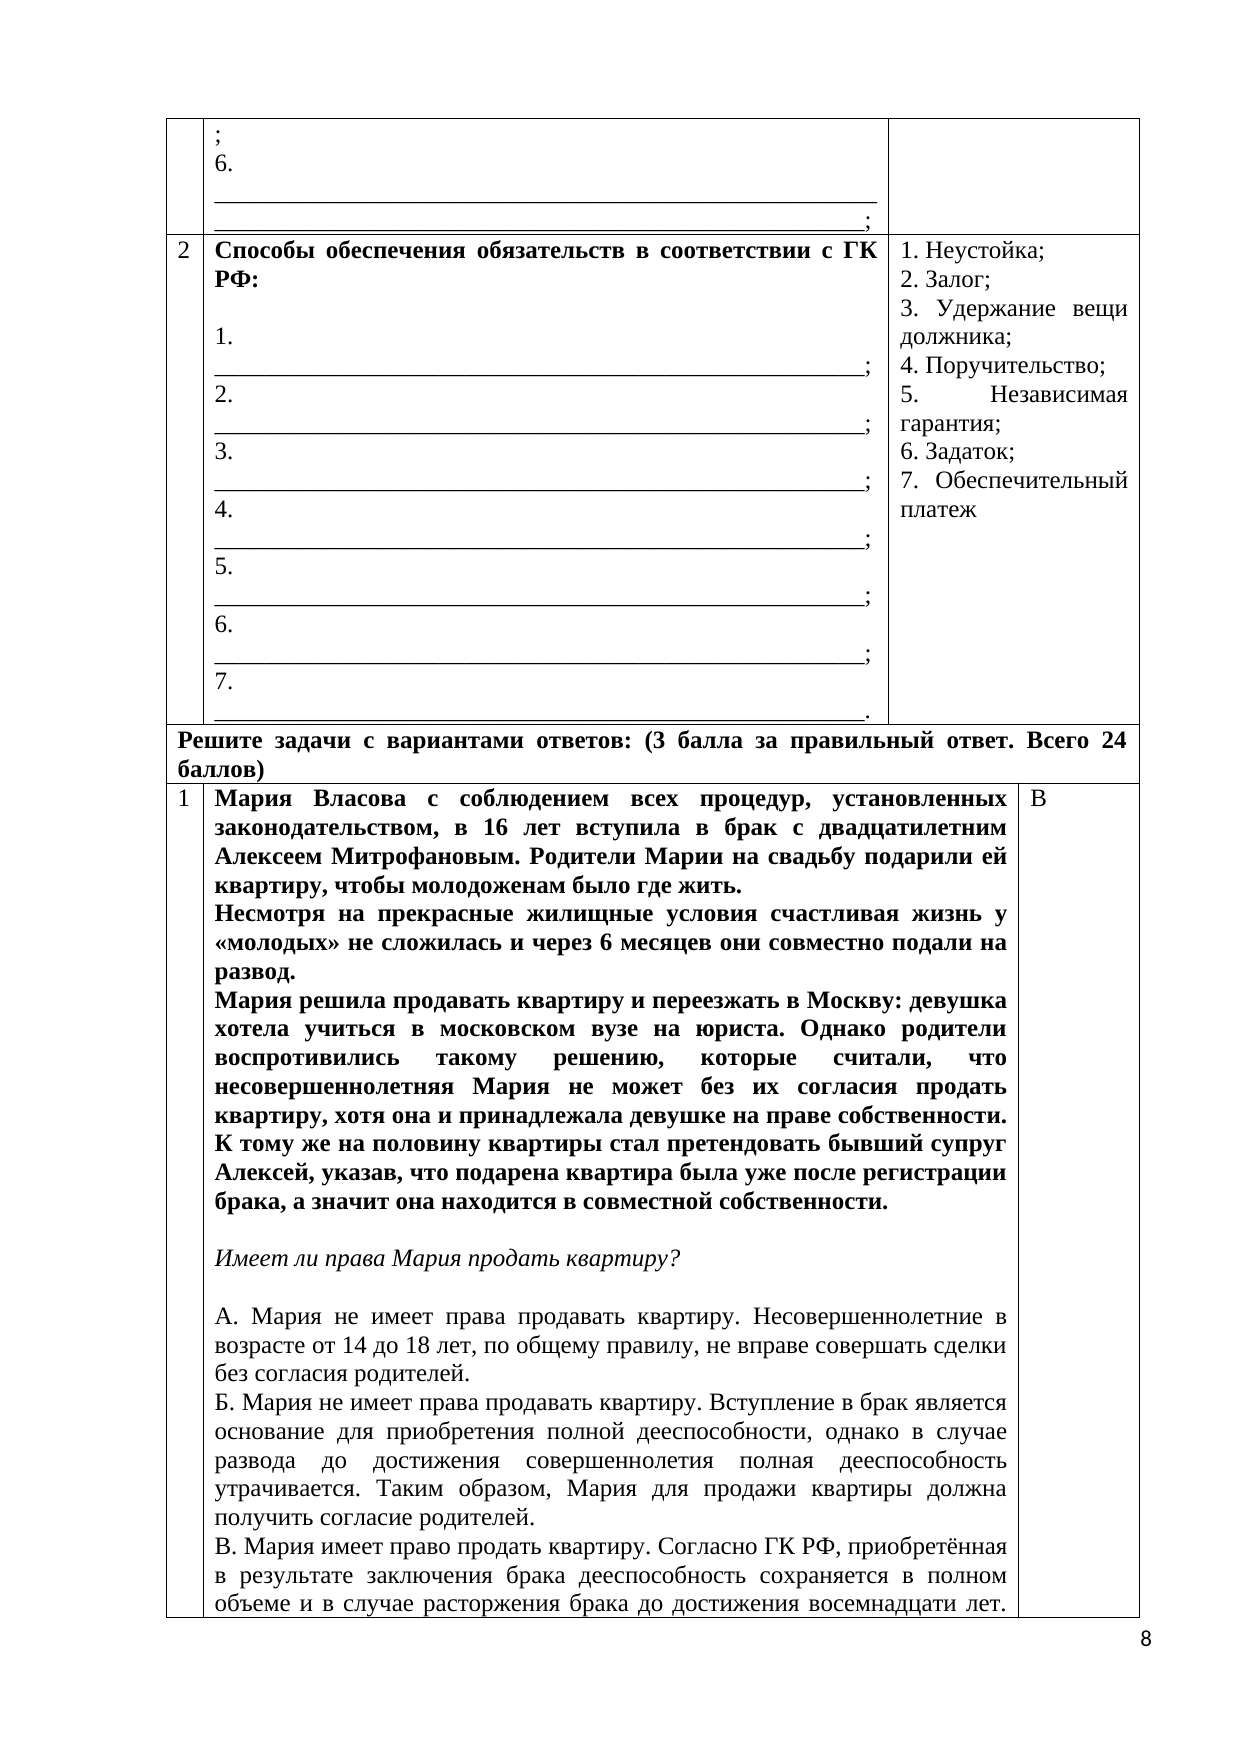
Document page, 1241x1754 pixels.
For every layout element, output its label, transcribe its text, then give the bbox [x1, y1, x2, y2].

table_cell Решите задачи с вариантами ответов: (3 балла за правильный ответ. Всего 24 баллов) [167, 725, 1139, 782]
table_cell 1. Неустойка; 2. Залог; 3. Удержание вещи должника; 4. Поручительство; 5. Независимая гарантия; 6. Задаток; 7. Обеспечительный платеж [889, 235, 1139, 724]
table_cell 1 [167, 784, 203, 1617]
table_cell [889, 119, 1139, 234]
table_cell Способы обеспечения обязательств в соответствии с ГК РФ: 1. ____________________________________________________; 2. ____________________________________________________; 3. ____________________________________________________; 4. ____________________________________________________; 5. ____________________________________________________; 6. ____________________________________________________; 7. ____________________________________________________. [204, 235, 888, 724]
table_cell 2 [167, 235, 203, 724]
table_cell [204, 784, 1018, 1617]
table_cell 1 [167, 119, 203, 234]
table_cell В [1019, 784, 1139, 1617]
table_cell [204, 119, 888, 234]
